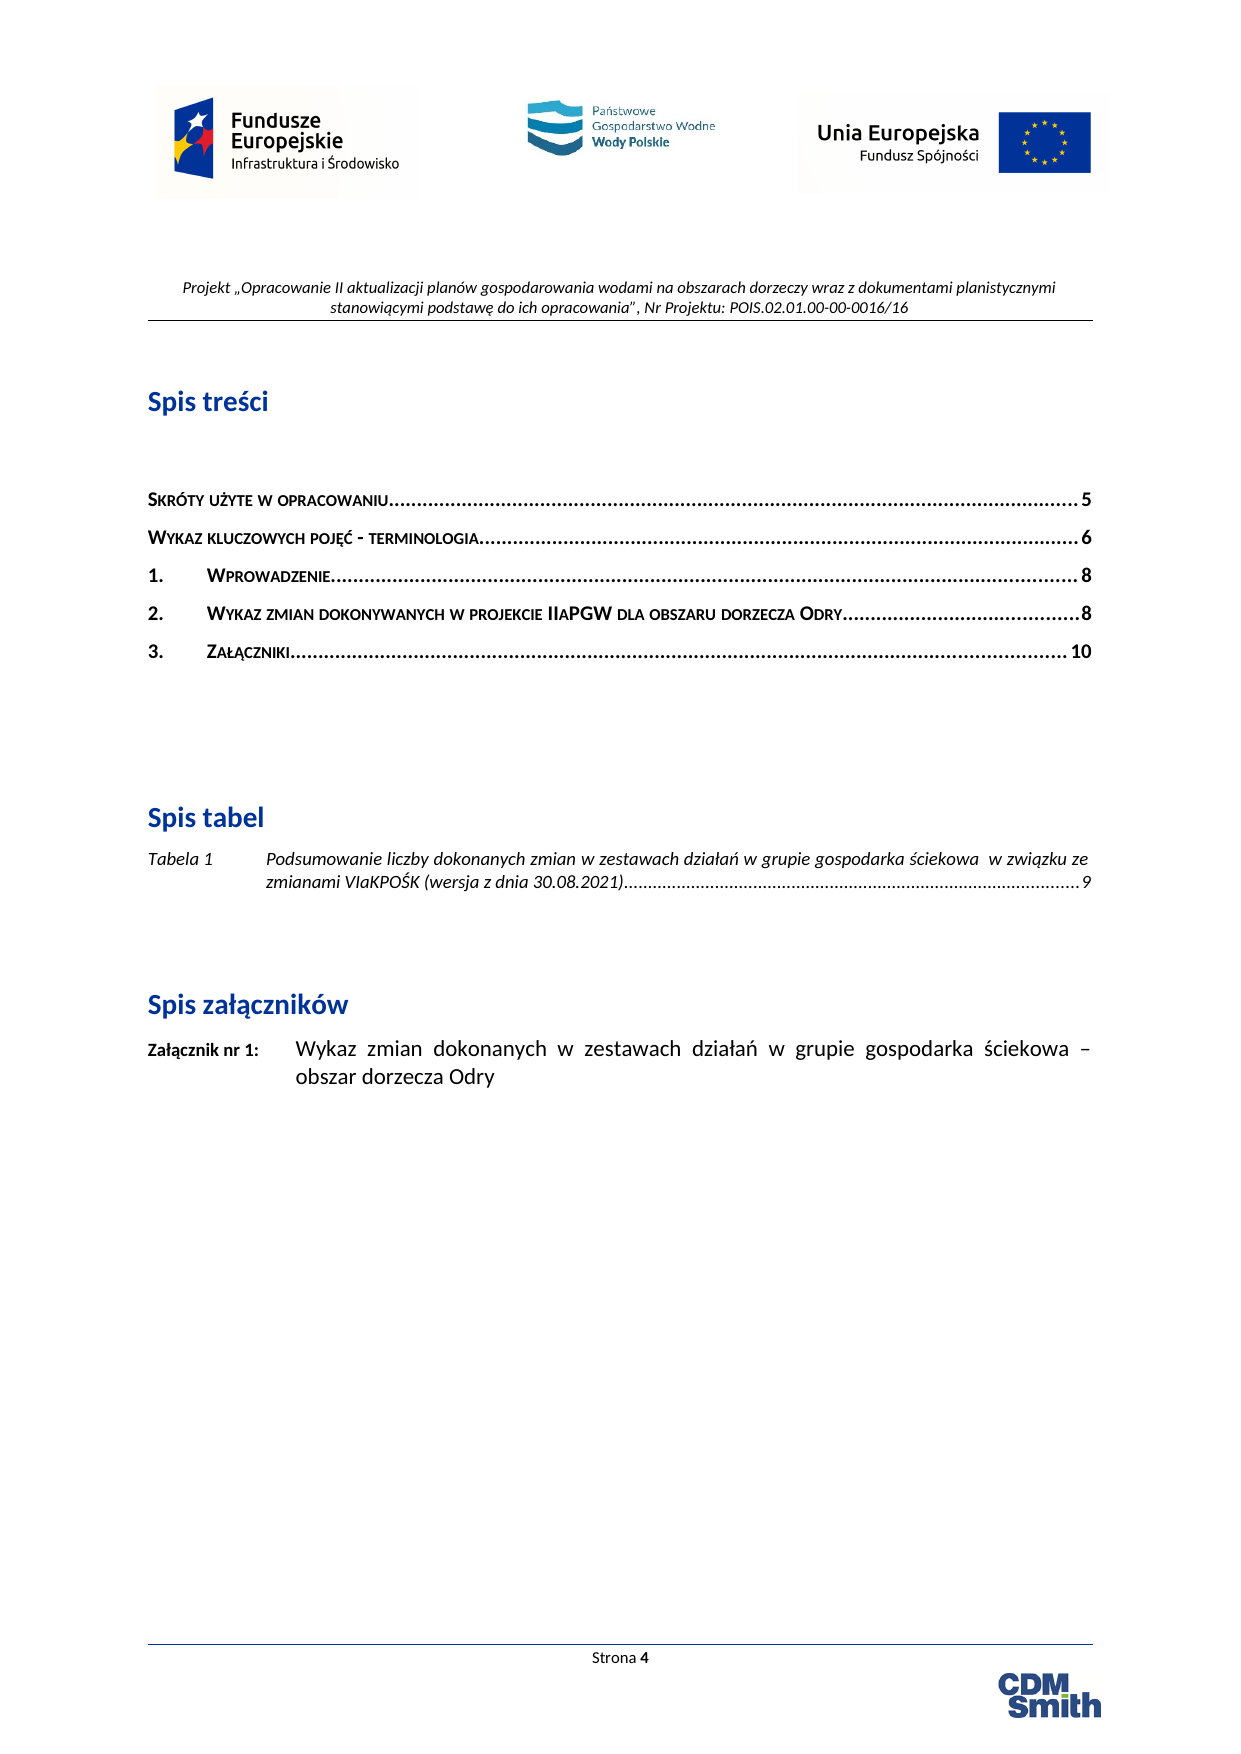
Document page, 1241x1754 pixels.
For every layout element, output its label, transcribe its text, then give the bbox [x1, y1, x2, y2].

title Spis tabel [148, 799, 1093, 835]
text Załącznik nr 1: Wykaz zmian dokonanych w zestawach działań w grupie gospodarka ściekowa – obszar dorzecza Odry [148, 1034, 1093, 1090]
picture [523, 100, 720, 156]
title Spis załączników [148, 986, 1093, 1021]
title Spis treści [148, 383, 1093, 419]
picture [798, 92, 1111, 193]
text Tabela 1 Podsumowanie liczby dokonanych zmian w zestawach działań w grupie gospodarka ściekowa w związku ze zmianami VIaKPOŚK (wersja z dnia 30.08.2021) 9 [148, 847, 1093, 893]
picture [996, 1671, 1103, 1719]
picture [155, 86, 418, 199]
